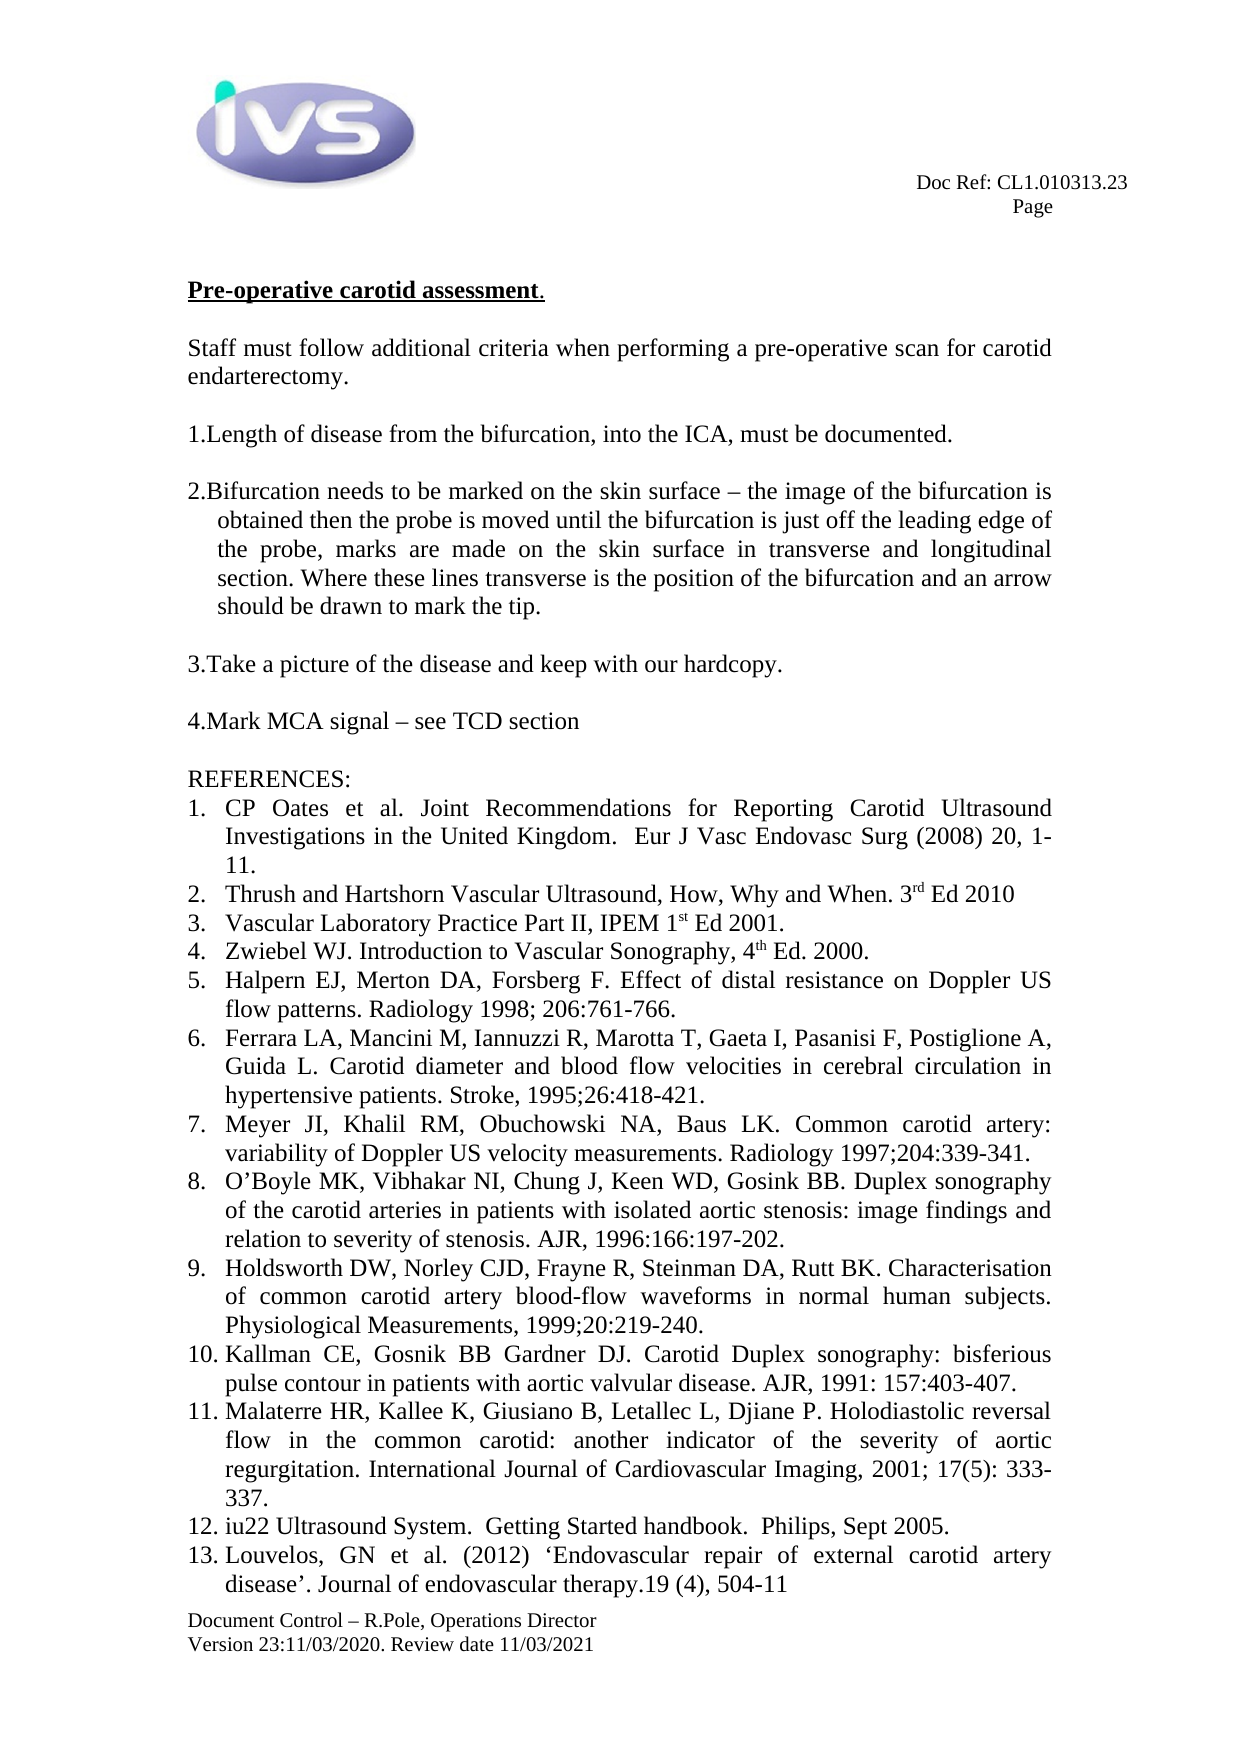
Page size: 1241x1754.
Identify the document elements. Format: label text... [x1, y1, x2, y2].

list Kallman CE, Gosnik BB Gardner DJ. Carotid Duplex sonography: bisferious pulse contour in patients with aortic valvular disease. AJR, 1991: 157:403-407. [187, 1339, 1053, 1396]
list Zwiebel WJ. Introduction to Vascular Sonography, 4th Ed. 2000. [187, 936, 1053, 965]
list Take a picture of the disease and keep with our hardcopy. [187, 649, 1053, 678]
list CP Oates et al. Joint Recommendations for Reporting Carotid Ultrasound Investigations in the United Kingdom. Eur J Vasc Endovasc Surg (2008) 20, 1-11. [187, 793, 1053, 879]
list Meyer JI, Khalil RM, Obuchowski NA, Baus LK. Common carotid artery: variability of Doppler US velocity measurements. Radiology 1997;204:339-341. [187, 1109, 1053, 1166]
picture [187, 75, 416, 189]
list Malaterre HR, Kallee K, Giusiano B, Letallec L, Djiane P. Holodiastolic reversal flow in the common carotid: another indicator of the severity of aortic regurgitation. International Journal of Cardiovascular Imaging, 2001; 17(5): 333-337. [187, 1396, 1053, 1511]
list Ferrara LA, Mancini M, Iannuzzi R, Marotta T, Gaeta I, Pasanisi F, Postiglione A, Guida L. Carotid diameter and blood flow velocities in cerebral circulation in hypertensive patients. Stroke, 1995;26:418-421. [187, 1023, 1053, 1109]
text Staff must follow additional criteria when performing a pre-operative scan for carotid endarterectomy. [187, 333, 1053, 390]
text REFERENCES: [187, 764, 1053, 793]
list Holdsworth DW, Norley CJD, Frayne R, Steinman DA, Rutt BK. Characterisation of common carotid artery blood-flow waveforms in normal human subjects. Physiological Measurements, 1999;20:219-240. [187, 1253, 1053, 1339]
list Length of disease from the bifurcation, into the ICA, must be documented. [187, 419, 1053, 448]
text Pre-operative carotid assessment. [187, 275, 1053, 304]
list Mark MCA signal – see TCD section [187, 706, 1053, 735]
list O’Boyle MK, Vibhakar NI, Chung J, Keen WD, Gosink BB. Duplex sonography of the carotid arteries in patients with isolated aortic stenosis: image findings and relation to severity of stenosis. AJR, 1996:166:197-202. [187, 1166, 1053, 1253]
list iu22 Ultrasound System. Getting Started handbook. Philips, Sept 2005. [187, 1511, 1053, 1540]
list Halpern EJ, Merton DA, Forsberg F. Effect of distal resistance on Doppler US flow patterns. Radiology 1998; 206:761-766. [187, 965, 1053, 1023]
list Thrush and Hartshorn Vascular Ultrasound, How, Why and When. 3rd Ed 2010 [187, 879, 1053, 908]
list Bifurcation needs to be marked on the skin surface – the image of the bifurcation is obtained then the probe is moved until the bifurcation is just off the leading edge of the probe, marks are made on the skin surface in transverse and longitudinal section. Where these lines transverse is the position of the bifurcation and an arrow should be drawn to mark the tip. [187, 476, 1053, 620]
list Vascular Laboratory Practice Part II, IPEM 1st Ed 2001. [187, 908, 1053, 936]
list Louvelos, GN et al. (2012) ‘Endovascular repair of external carotid artery disease’. Journal of endovascular therapy.19 (4), 504-11 [187, 1540, 1053, 1598]
